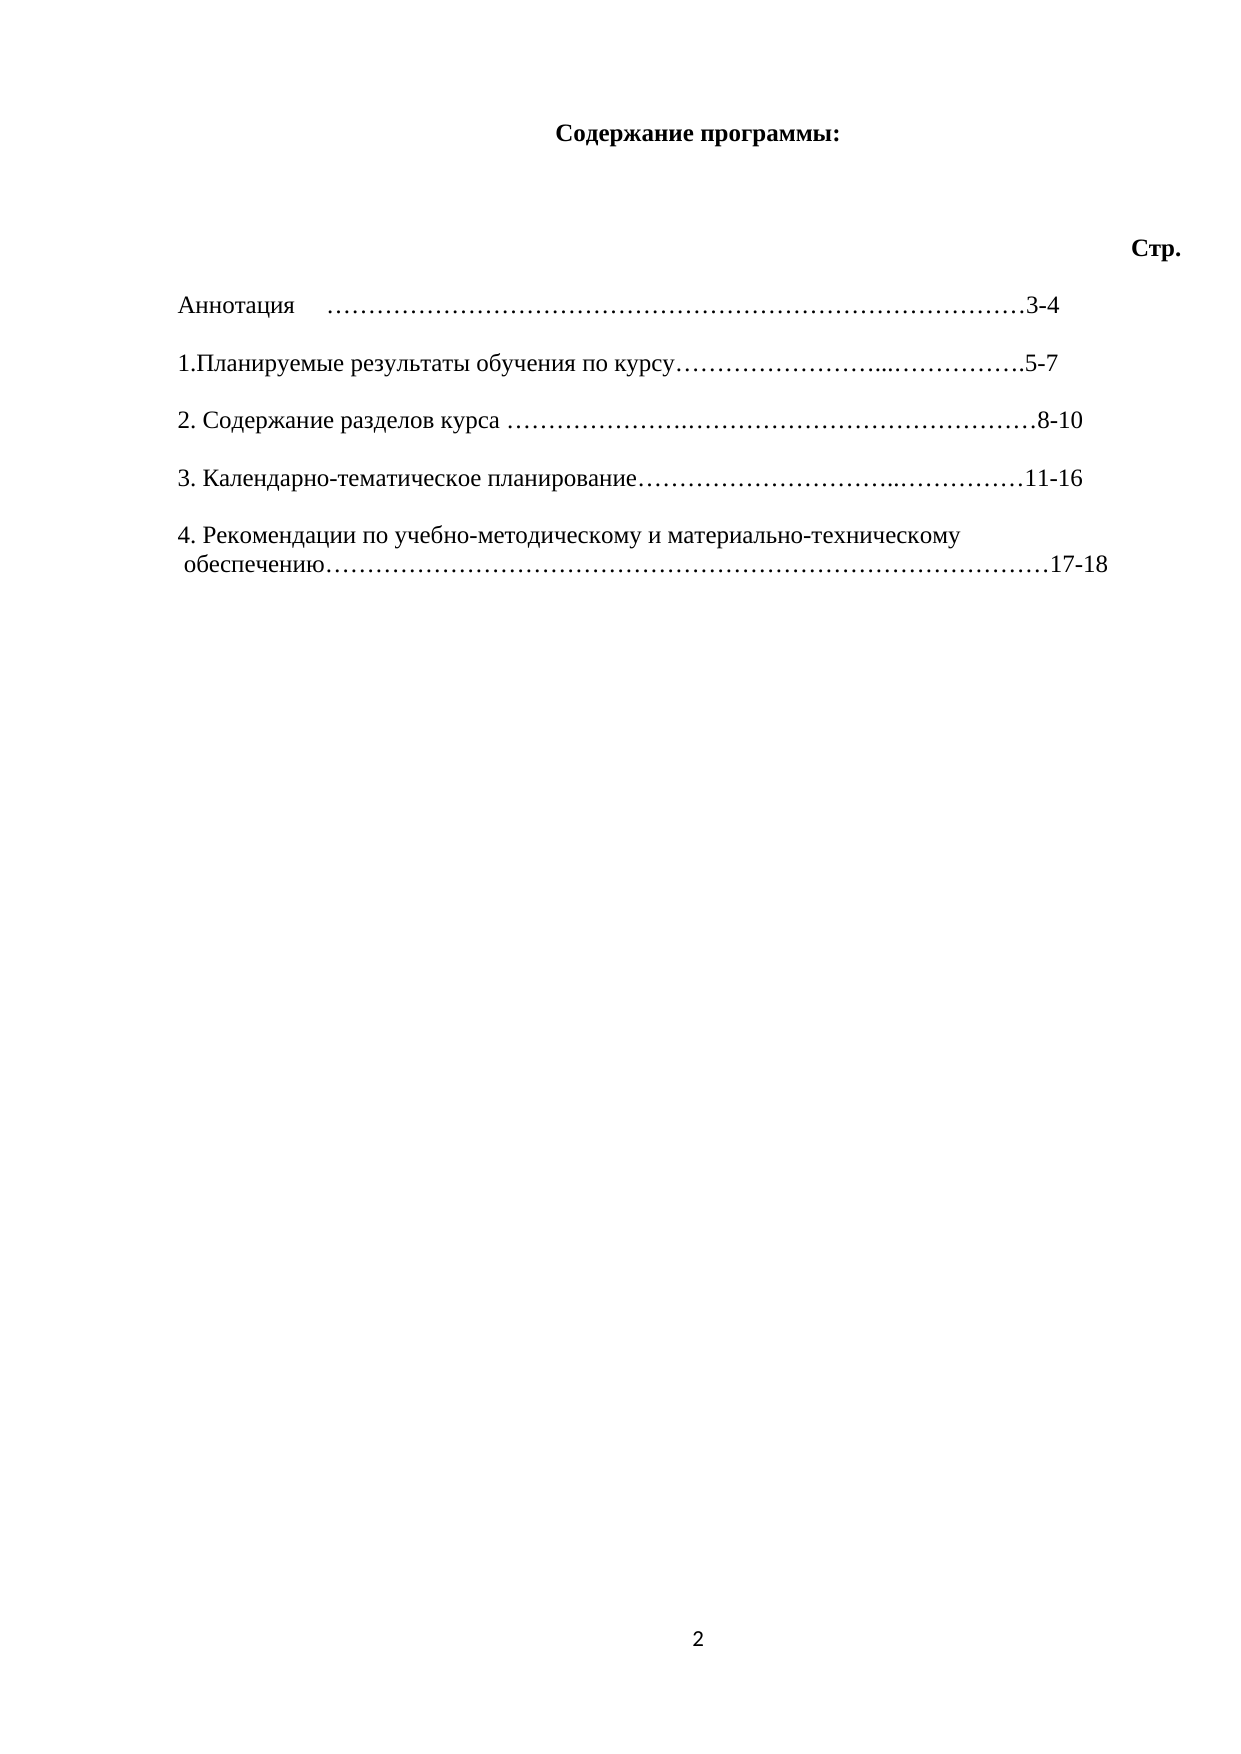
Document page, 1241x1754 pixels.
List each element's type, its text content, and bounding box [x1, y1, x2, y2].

text Аннотация …………………………………………………………………………3-4 [177, 291, 1181, 319]
text 2. Содержание разделов курса ………………….……………………………………8-10 [177, 406, 1181, 434]
text 1.Планируемые результаты обучения по курсу……………………...…………….5-7 [177, 348, 1181, 377]
text Содержание программы: [177, 118, 1181, 147]
text обеспечению……………………………………………………………………………17-18 [177, 549, 1181, 578]
text 3. Календарно-тематическое планирование…………………………..……………11-16 [177, 463, 1181, 492]
text Стр. [177, 233, 1181, 262]
text 4. Рекомендации по учебно-методическому и материально-техническому [177, 521, 1181, 549]
